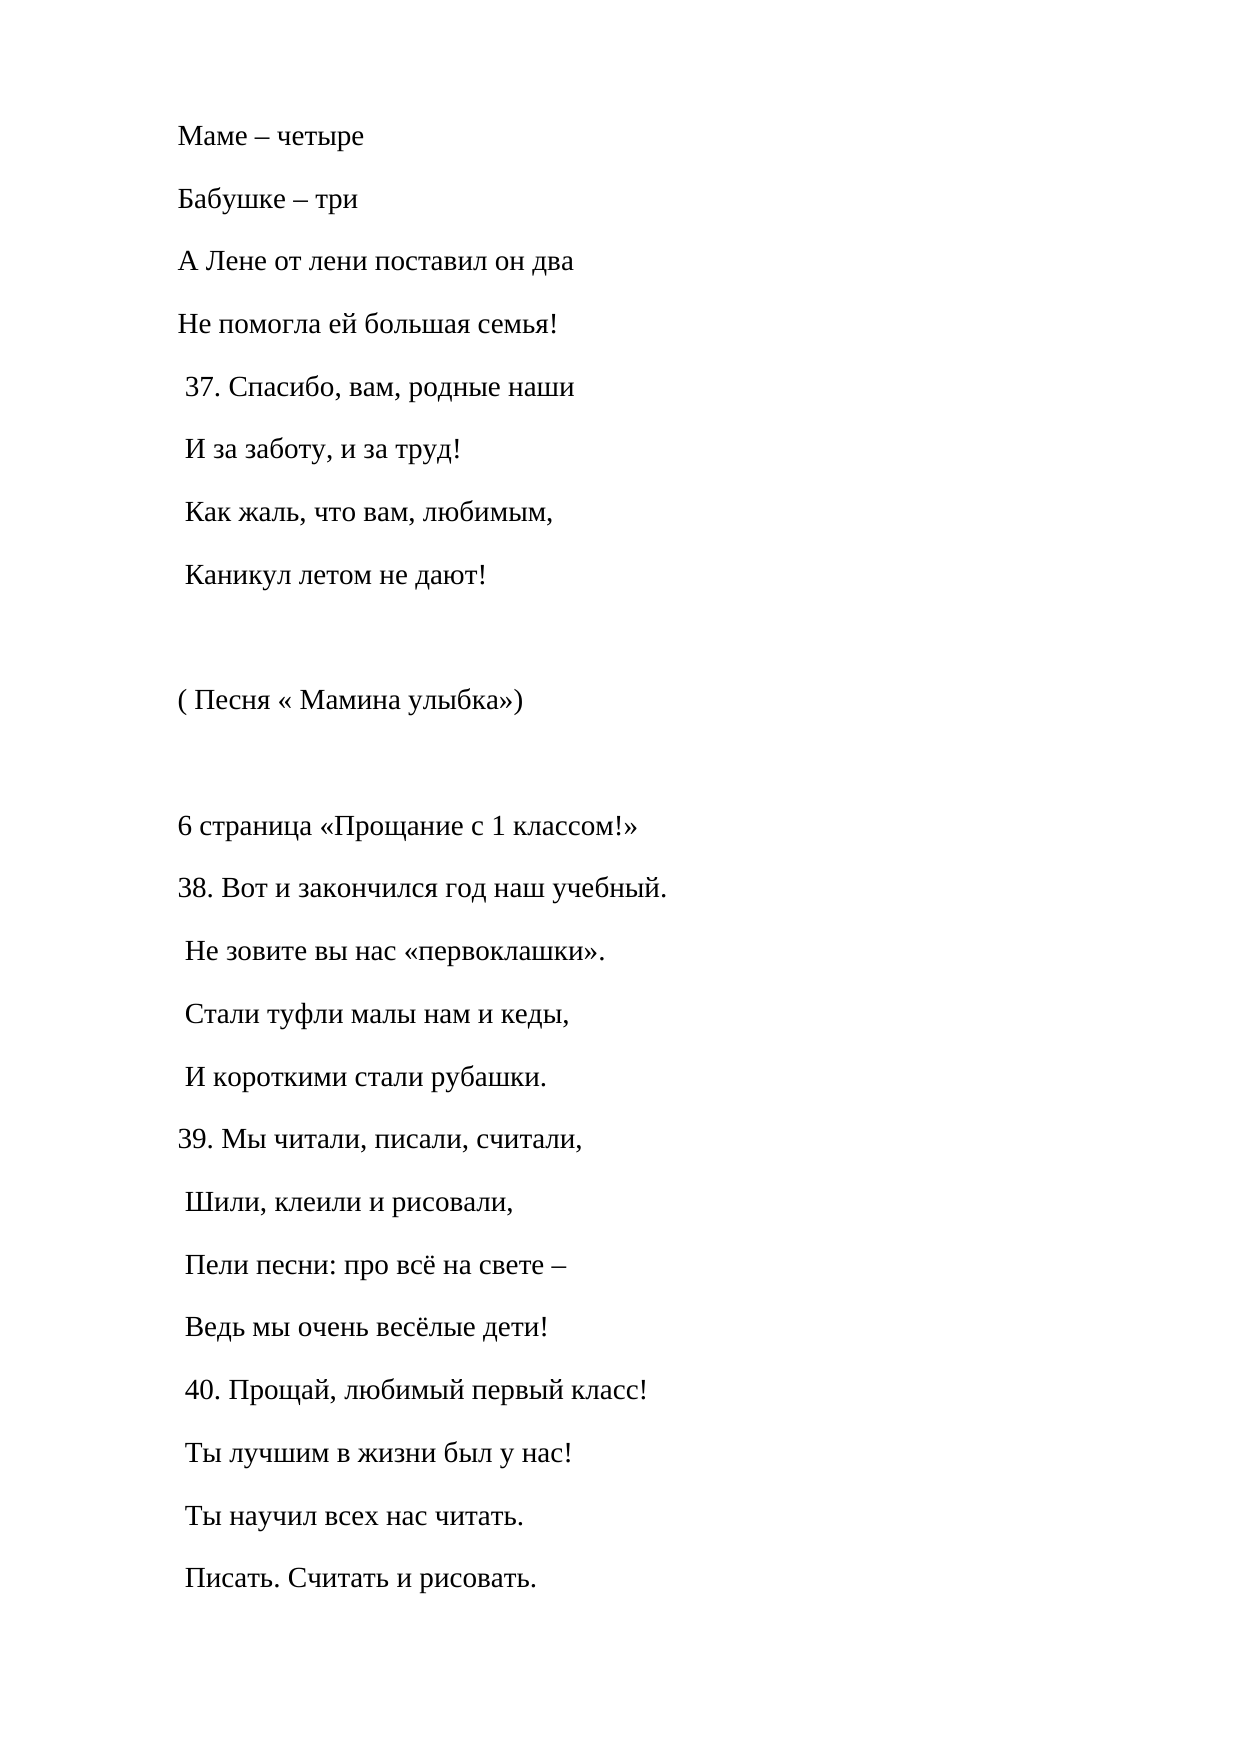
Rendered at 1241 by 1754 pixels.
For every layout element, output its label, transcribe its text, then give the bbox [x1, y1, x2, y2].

text Как жаль, что вам, любимым, [177, 494, 1152, 528]
text 6 страница «Прощание с 1 классом!» [177, 808, 1152, 841]
text Бабушке – три [177, 181, 1152, 214]
text 38. Вот и закончился год наш учебный. [177, 871, 1152, 904]
text Каникул летом не дают! [177, 557, 1152, 591]
text Ты лучшим в жизни был у нас! [177, 1435, 1152, 1468]
text Не помогла ей большая семья! [177, 306, 1152, 340]
text Ты научил всех нас читать. [177, 1498, 1152, 1531]
text И короткими стали рубашки. [177, 1059, 1152, 1092]
text Стали туфли малы нам и кеды, [177, 996, 1152, 1029]
text Шили, клеили и рисовали, [177, 1184, 1152, 1218]
text 37. Спасибо, вам, родные наши [177, 369, 1152, 402]
text Не зовите вы нас «первоклашки». [177, 933, 1152, 967]
text 39. Мы читали, писали, считали, [177, 1121, 1152, 1155]
text ( Песня « Мамина улыбка») [177, 682, 1152, 716]
text И за заботу, и за труд! [177, 432, 1152, 465]
text Писать. Считать и рисовать. [177, 1560, 1152, 1594]
text А Лене от лени поставил он два [177, 243, 1152, 277]
text Ведь мы очень весёлые дети! [177, 1309, 1152, 1343]
text Пели песни: про всё на свете – [177, 1247, 1152, 1280]
text 40. Прощай, любимый первый класс! [177, 1372, 1152, 1406]
text Маме – четыре [177, 118, 1152, 152]
